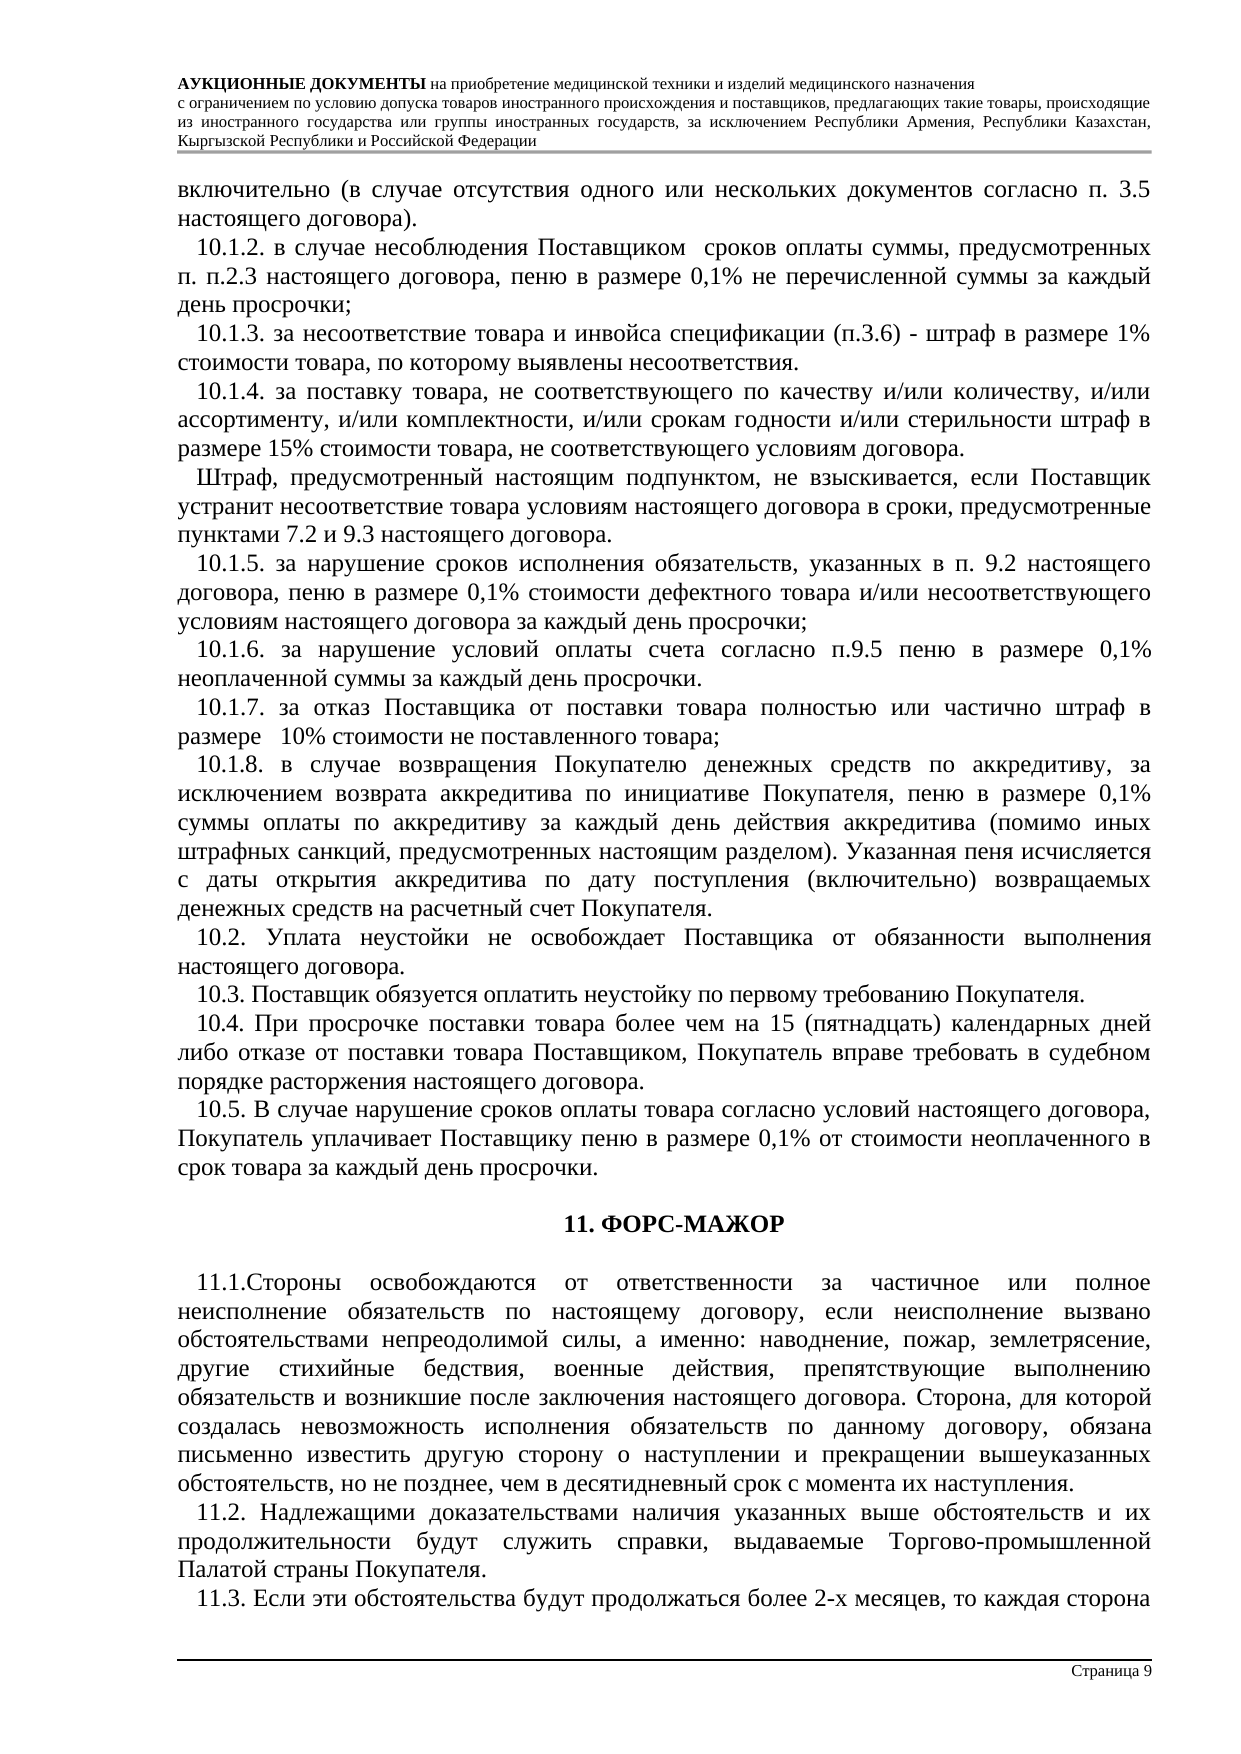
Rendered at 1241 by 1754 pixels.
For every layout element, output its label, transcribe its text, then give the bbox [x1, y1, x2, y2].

text 10.1.6. за нарушение условий оплаты счета согласно п.9.5 пеню в размере 0,1% неоплаченной суммы за каждый день просрочки. [177, 634, 1152, 692]
text 10.4. При просрочке поставки товара более чем на 15 (пятнадцать) календарных дней либо отказе от поставки товара Поставщиком, Покупатель вправе требовать в судебном порядке расторжения настоящего договора. [177, 1008, 1152, 1094]
text 10.1.4. за поставку товара, не соответствующего по качеству и/или количеству, и/или ассортименту, и/или комплектности, и/или срокам годности и/или стерильности штраф в размере 15% стоимости товара, не соответствующего условиям договора. [177, 376, 1152, 462]
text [177, 1583, 1152, 1612]
text 11.1.Стороны освобождаются от ответственности за частичное или полное неисполнение обязательств по настоящему договору, если неисполнение вызвано обстоятельствами непреодолимой силы, а именно: наводнение, пожар, землетрясение, другие стихийные бедствия, военные действия, препятствующие выполнению обязательств и возникшие после заключения настоящего договора. Сторона, для которой создалась невозможность исполнения обязательств по данному договору, обязана письменно известить другую сторону о наступлении и прекращении вышеуказанных обстоятельств, но не позднее, чем в десятидневный срок с момента их наступления. [177, 1267, 1152, 1497]
text 11.2. Надлежащими доказательствами наличия указанных выше обстоятельств и их продолжительности будут служить справки, выдаваемые Торгово-промышленной Палатой страны Покупателя. [177, 1497, 1152, 1583]
text 10.1.2. в случае несоблюдения Поставщиком сроков оплаты суммы, предусмотренных п. п.2.3 настоящего договора, пеню в размере 0,1% не перечисленной суммы за каждый день просрочки; [177, 232, 1152, 318]
text 10.2. Уплата неустойки не освобождает Поставщика от обязанности выполнения настоящего договора. [177, 922, 1152, 979]
text 10.1.3. за несоответствие товара и инвойса спецификации (п.3.6) - штраф в размере 1% стоимости товара, по которому выявлены несоответствия. [177, 318, 1152, 376]
text 10.1.8. в случае возвращения Покупателю денежных средств по аккредитиву, за исключением возврата аккредитива по инициативе Покупателя, пеню в размере 0,1% суммы оплаты по аккредитиву за каждый день действия аккредитива (помимо иных штрафных санкций, предусмотренных настоящим разделом). Указанная пеня исчисляется с даты открытия аккредитива по дату поступления (включительно) возвращаемых денежных средств на расчетный счет Покупателя. [177, 749, 1152, 922]
text 10.1.5. за нарушение сроков исполнения обязательств, указанных в п. 9.2 настоящего договора, пеню в размере 0,1% стоимости дефектного товара и/или несоответствующего условиям настоящего договора за каждый день просрочки; [177, 548, 1152, 634]
text 11. Форс-мажор [177, 1209, 1152, 1238]
text 10.1.7. за отказ Поставщика от поставки товара полностью или частично штраф в размере 10% стоимости не поставленного товара; [177, 692, 1152, 749]
text 10.3. Поставщик обязуется оплатить неустойку по первому требованию Покупателя. [177, 979, 1152, 1008]
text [177, 174, 1152, 232]
text 10.5. В случае нарушение сроков оплаты товара согласно условий настоящего договора, Покупатель уплачивает Поставщику пеню в размере 0,1% от стоимости неоплаченного в срок товара за каждый день просрочки. [177, 1094, 1152, 1181]
text Штраф, предусмотренный настоящим подпунктом, не взыскивается, если Поставщик устранит несоответствие товара условиям настоящего договора в сроки, предусмотренные пунктами 7.2 и 9.3 настоящего договора. [177, 462, 1152, 548]
